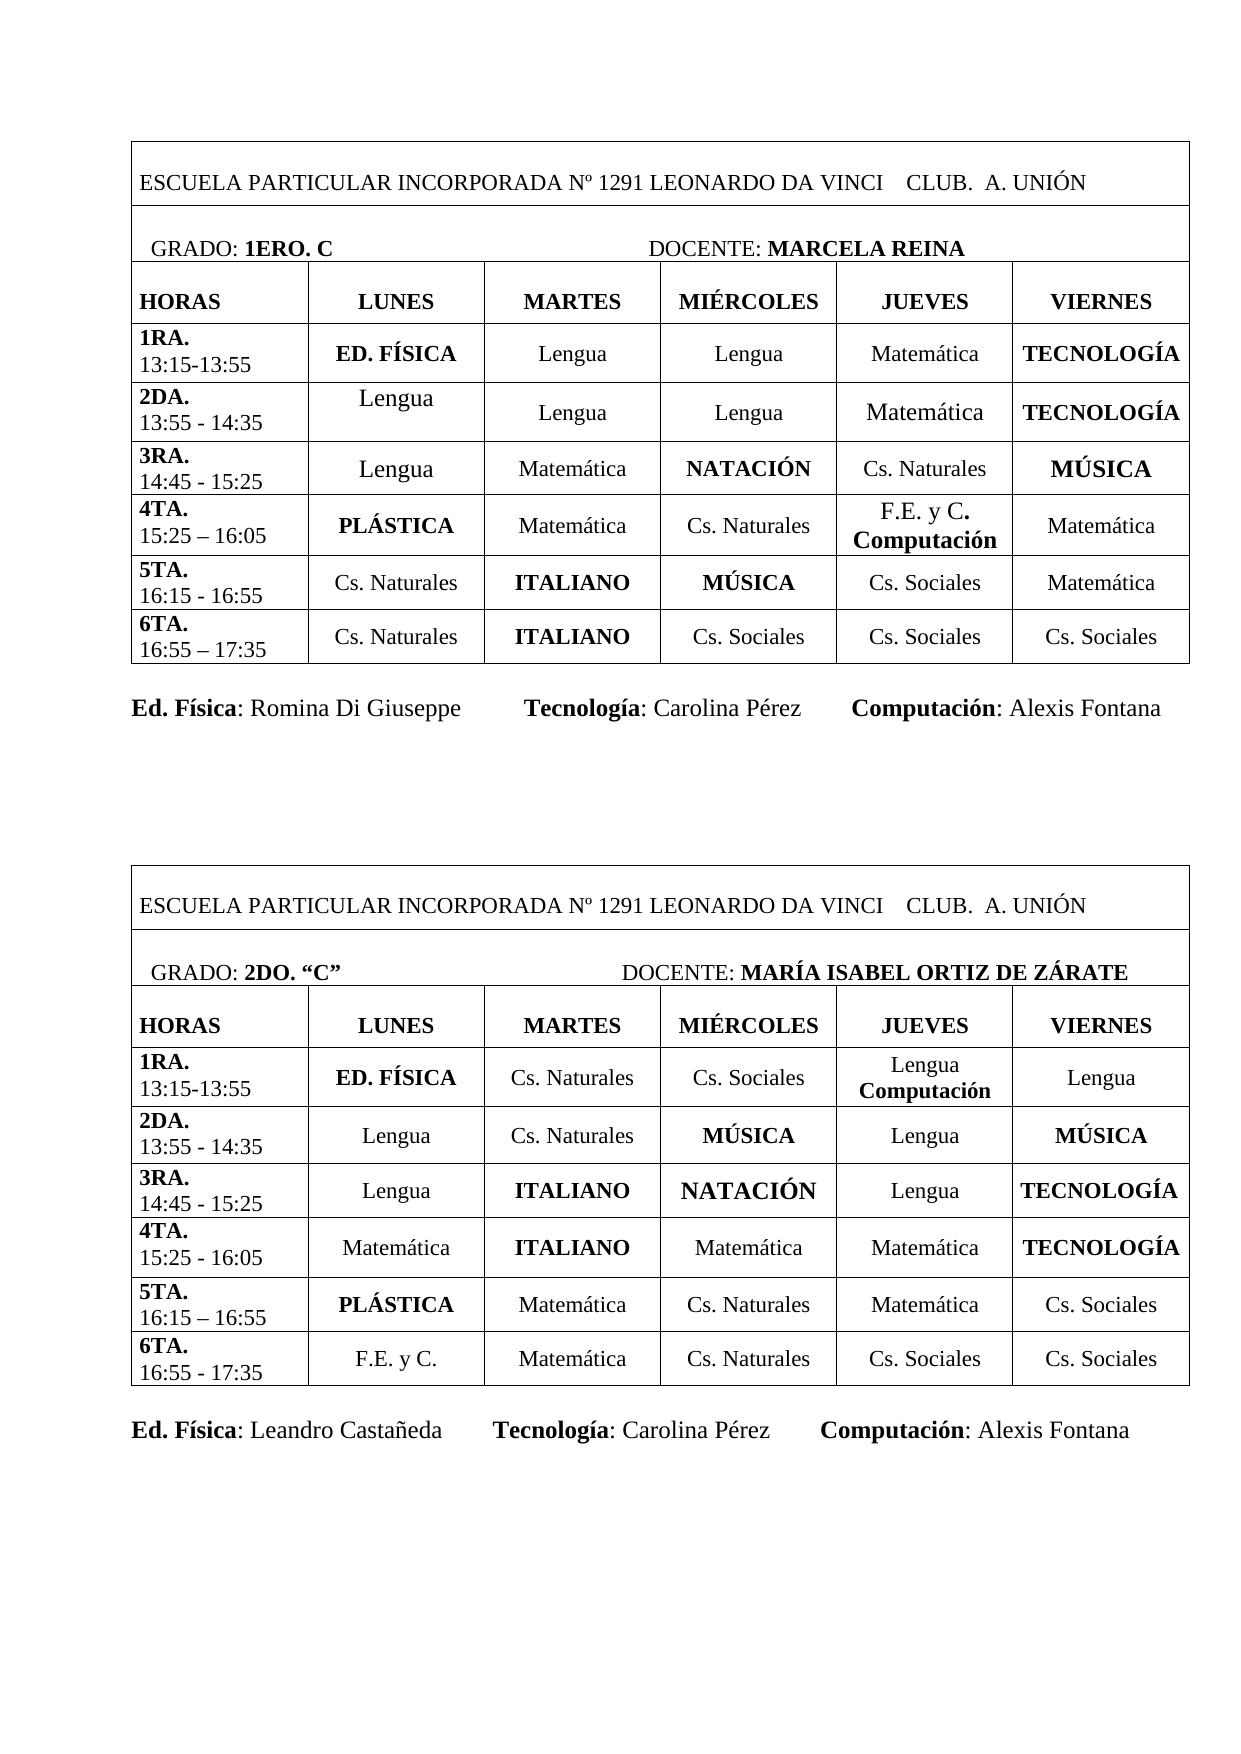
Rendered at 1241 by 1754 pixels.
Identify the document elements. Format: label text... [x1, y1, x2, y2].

table_cell Cs. Naturales [309, 556, 484, 609]
table_cell F.E. y C. [309, 1332, 484, 1385]
table_cell Matemática [837, 383, 1012, 441]
table_cell Cs. Sociales [1013, 610, 1189, 663]
table_cell PLÁSTICA [309, 495, 484, 555]
table_cell Matemática [837, 1278, 1012, 1331]
table_cell 3RA. 14:45 - 15:25 [132, 442, 308, 494]
table_cell Lengua [309, 1107, 484, 1163]
table_cell Lengua Computación [837, 1048, 1012, 1106]
table_cell Lengua [309, 1164, 484, 1217]
table_cell TECNOLOGÍA [1013, 1164, 1189, 1217]
table_cell Cs. Naturales [837, 442, 1012, 494]
table_cell Cs. Sociales [661, 610, 836, 663]
table_cell GRADO: 2DO. “C” DOCENTE: MARÍA ISABEL ORTIZ DE ZÁRATE [132, 930, 1189, 985]
table_cell Matemática [485, 1332, 660, 1385]
table_cell Cs. Sociales [837, 1332, 1012, 1385]
table_cell JUEVES [837, 262, 1012, 323]
table_cell LUNES [309, 262, 484, 323]
table_cell F.E. y C. Computación [837, 495, 1012, 555]
table_cell Matemática [837, 324, 1012, 382]
table_cell 1RA. 13:15-13:55 [132, 1048, 308, 1106]
table_cell Cs. Sociales [837, 556, 1012, 609]
table_cell TECNOLOGÍA [1013, 324, 1189, 382]
table_cell Matemática [485, 495, 660, 555]
table_cell Matemática [485, 442, 660, 494]
table_cell Cs. Sociales [1013, 1332, 1189, 1385]
table_cell ED. FÍSICA [309, 1048, 484, 1106]
text Ed. Física: Romina Di Giuseppe Tecnología: Carolina Pérez Computación: Alexis Fontana [131, 693, 1162, 721]
table_cell 4TA. 15:25 – 16:05 [132, 495, 308, 555]
table_cell 2DA. 13:55 - 14:35 [132, 383, 308, 441]
table_cell Matemática [485, 1278, 660, 1331]
table_cell PLÁSTICA [309, 1278, 484, 1331]
table_cell ED. FÍSICA [309, 324, 484, 382]
table_cell 5TA. 16:15 - 16:55 [132, 556, 308, 609]
table_cell MIÉRCOLES [661, 986, 836, 1047]
table_cell Cs. Naturales [661, 1332, 836, 1385]
table_cell Lengua [1013, 1048, 1189, 1106]
table_cell Lengua [661, 383, 836, 441]
table_cell TECNOLOGÍA [1013, 1218, 1189, 1277]
table_cell Cs. Sociales [1013, 1278, 1189, 1331]
table_cell NATACIÓN [661, 1164, 836, 1217]
table_cell MIÉRCOLES [661, 262, 836, 323]
text Ed. Física: Leandro Castañeda Tecnología: Carolina Pérez Computación: Alexis Fontana [131, 1415, 1162, 1443]
table_cell ITALIANO [485, 610, 660, 663]
table_cell 6TA. 16:55 - 17:35 [132, 1332, 308, 1385]
table_cell Cs. Naturales [485, 1048, 660, 1106]
table_cell 1RA. 13:15-13:55 [132, 324, 308, 382]
table_cell Lengua [661, 324, 836, 382]
table_cell ITALIANO [485, 1164, 660, 1217]
table_header ESCUELA PARTICULAR INCORPORADA Nº 1291 LEONARDO DA VINCI CLUB. A. UNIÓN [132, 142, 1189, 205]
table_cell GRADO: 1ERO. C DOCENTE: MARCELA REINA [132, 206, 1189, 261]
table_cell MÚSICA [661, 556, 836, 609]
table_cell 2DA. 13:55 - 14:35 [132, 1107, 308, 1163]
table_cell Lengua [837, 1164, 1012, 1217]
table_cell 6TA. 16:55 – 17:35 [132, 610, 308, 663]
table_cell NATACIÓN [661, 442, 836, 494]
table_cell ITALIANO [485, 1218, 660, 1277]
table_cell MÚSICA [1013, 442, 1189, 494]
table_cell MÚSICA [661, 1107, 836, 1163]
table_cell MARTES [485, 262, 660, 323]
table_cell MÚSICA [1013, 1107, 1189, 1163]
table_cell Lengua [837, 1107, 1012, 1163]
table_cell 4TA. 15:25 - 16:05 [132, 1218, 308, 1277]
table_cell ITALIANO [485, 556, 660, 609]
table_cell Matemática [837, 1218, 1012, 1277]
table_cell Cs. Naturales [661, 495, 836, 555]
table_cell Cs. Naturales [485, 1107, 660, 1163]
table_cell Lengua [485, 383, 660, 441]
table_header ESCUELA PARTICULAR INCORPORADA Nº 1291 LEONARDO DA VINCI CLUB. A. UNIÓN [132, 866, 1189, 929]
table_cell Cs. Naturales [661, 1278, 836, 1331]
table_cell LUNES [309, 986, 484, 1047]
table_cell MARTES [485, 986, 660, 1047]
table_cell Lengua [309, 442, 484, 494]
table_cell TECNOLOGÍA [1013, 383, 1189, 441]
table_cell JUEVES [837, 986, 1012, 1047]
table_cell 5TA. 16:15 – 16:55 [132, 1278, 308, 1331]
table_cell HORAS [132, 986, 308, 1047]
table_cell Cs. Naturales [309, 610, 484, 663]
table_cell Lengua [485, 324, 660, 382]
table_cell Matemática [1013, 495, 1189, 555]
table_cell Matemática [309, 1218, 484, 1277]
table_cell Matemática [661, 1218, 836, 1277]
table_cell 3RA. 14:45 - 15:25 [132, 1164, 308, 1217]
table_cell Cs. Sociales [661, 1048, 836, 1106]
table_cell VIERNES [1013, 986, 1189, 1047]
table_cell Lengua [309, 383, 484, 441]
table_cell HORAS [132, 262, 308, 323]
table_cell Matemática [1013, 556, 1189, 609]
table_cell Cs. Sociales [837, 610, 1012, 663]
table_cell VIERNES [1013, 262, 1189, 323]
